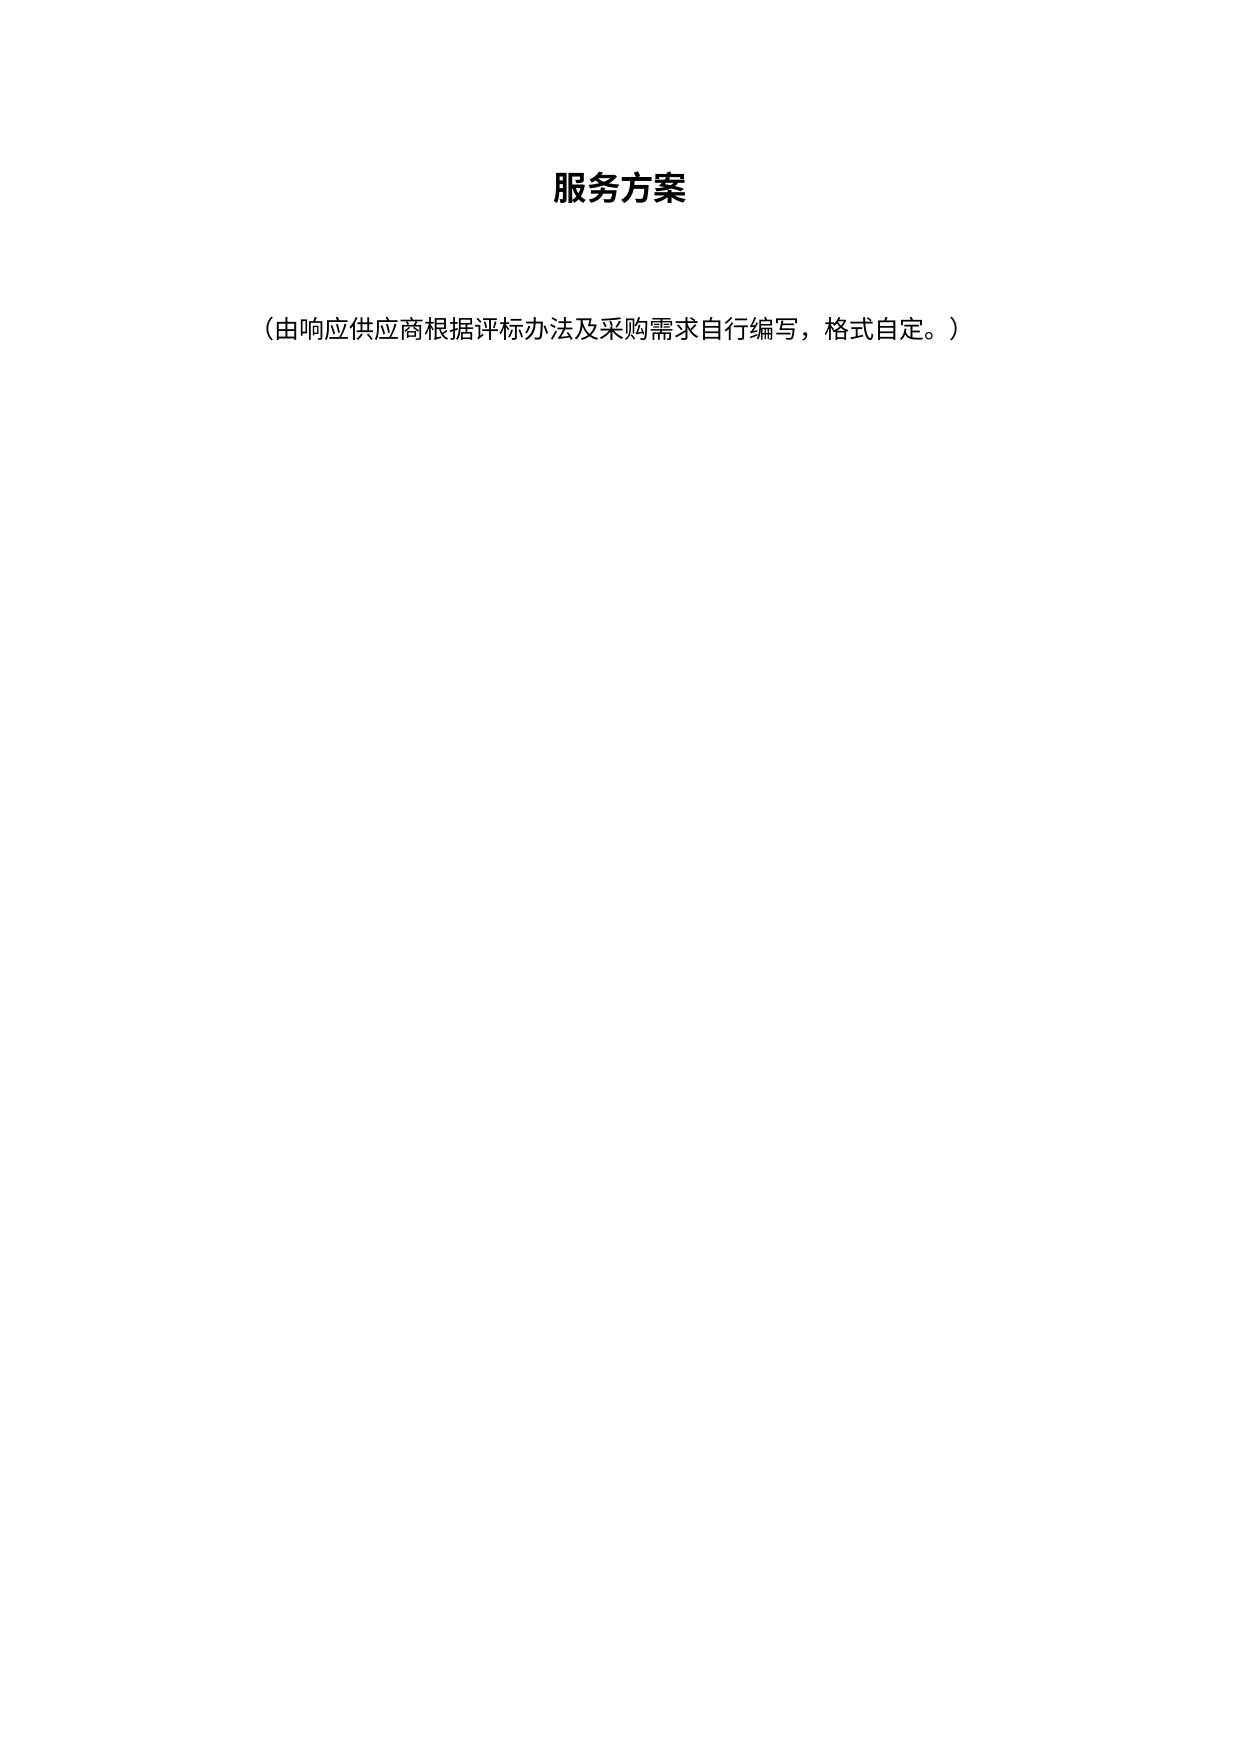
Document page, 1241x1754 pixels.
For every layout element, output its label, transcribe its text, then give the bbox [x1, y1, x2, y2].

text （由响应供应商根据评标办法及采购需求自行编写，格式自定。） [118, 309, 1057, 346]
text 服务方案 [118, 162, 1122, 210]
